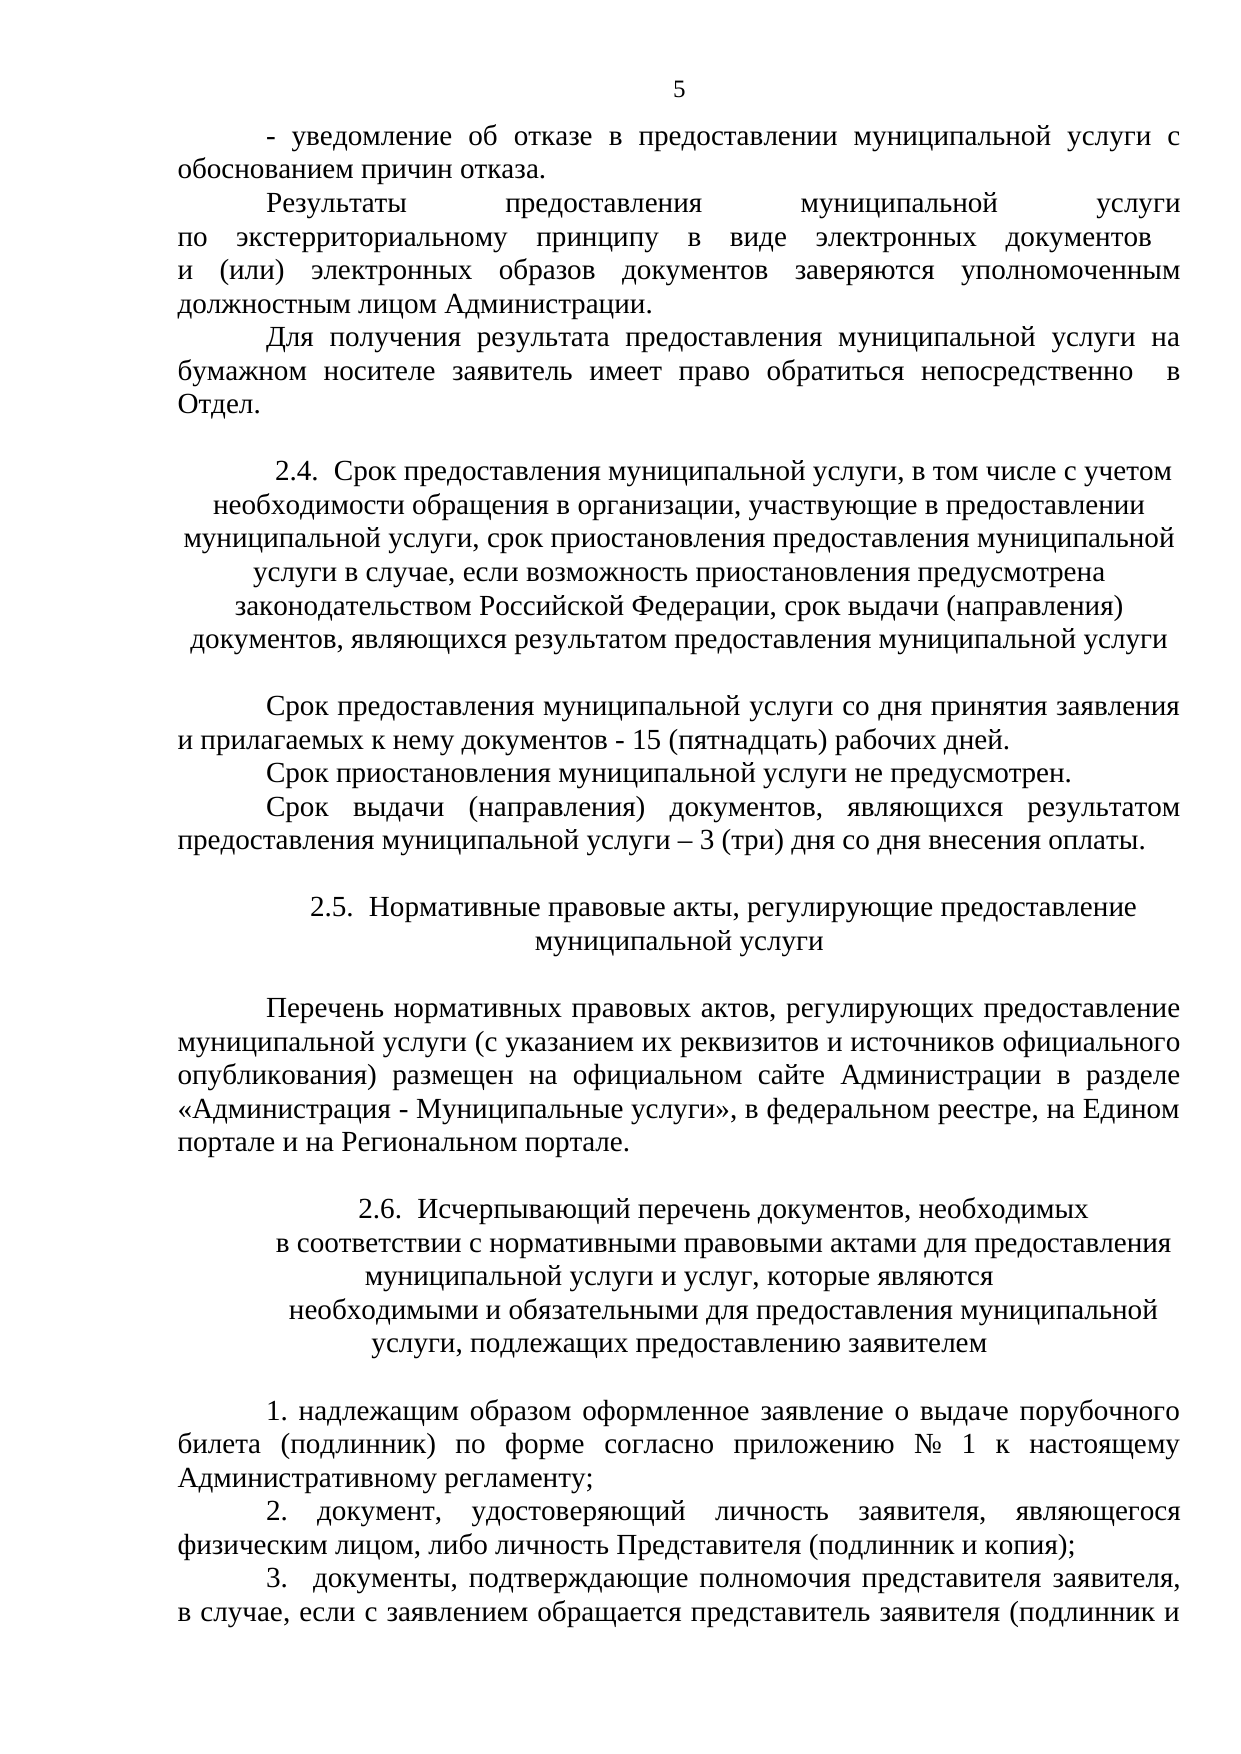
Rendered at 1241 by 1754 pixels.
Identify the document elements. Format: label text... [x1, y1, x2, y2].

text Перечень нормативных правовых актов, регулирующих предоставление муниципальной услуги (с указанием их реквизитов и источников официального опубликования) размещен на официальном сайте Администрации в разделе «Администрация - Муниципальные услуги», в федеральном реестре, на Едином портале и на Региональном портале. [177, 990, 1181, 1158]
text необходимыми и обязательными для предоставления муниципальной услуги, подлежащих предоставлению заявителем [177, 1292, 1181, 1359]
list Исчерпывающий перечень документов, необходимых [177, 1191, 1181, 1225]
text Результаты предоставления муниципальной услуги по экстерриториальному принципу в виде электронных документов и (или) электронных образов документов заверяются уполномоченным должностным лицом Администрации. [177, 185, 1181, 319]
text - уведомление об отказе в предоставлении муниципальной услуги с обоснованием причин отказа. [177, 118, 1181, 185]
list Нормативные правовые акты, регулирующие предоставление муниципальной услуги [177, 889, 1181, 957]
text Для получения результата предоставления муниципальной услуги на бумажном носителе заявитель имеет право обратиться непосредственно в Отдел. [177, 319, 1181, 420]
text Срок предоставления муниципальной услуги со дня принятия заявления и прилагаемых к нему документов - 15 (пятнадцать) рабочих дней. [177, 688, 1181, 755]
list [177, 1560, 1181, 1627]
text Срок выдачи (направления) документов, являющихся результатом предоставления муниципальной услуги – 3 (три) дня со дня внесения оплаты. [177, 789, 1181, 856]
text 2. документ, удостоверяющий личность заявителя, являющегося физическим лицом, либо личность Представителя (подлинник и копия); [177, 1493, 1181, 1560]
text 1. надлежащим образом оформленное заявление о выдаче порубочного билета (подлинник) по форме согласно приложению № 1 к настоящему Административному регламенту; [177, 1393, 1181, 1493]
list Срок предоставления муниципальной услуги, в том числе с учетом необходимости обращения в организации, участвующие в предоставлении муниципальной услуги, срок приостановления предоставления муниципальной услуги в случае, если возможность приостановления предусмотрена законодательством Российской Федерации, срок выдачи (направления) документов, являющихся результатом предоставления муниципальной услуги [177, 453, 1181, 655]
text в соответствии с нормативными правовыми актами для предоставления муниципальной услуги и услуг, которые являются [177, 1225, 1181, 1292]
text Срок приостановления муниципальной услуги не предусмотрен. [177, 755, 1181, 789]
